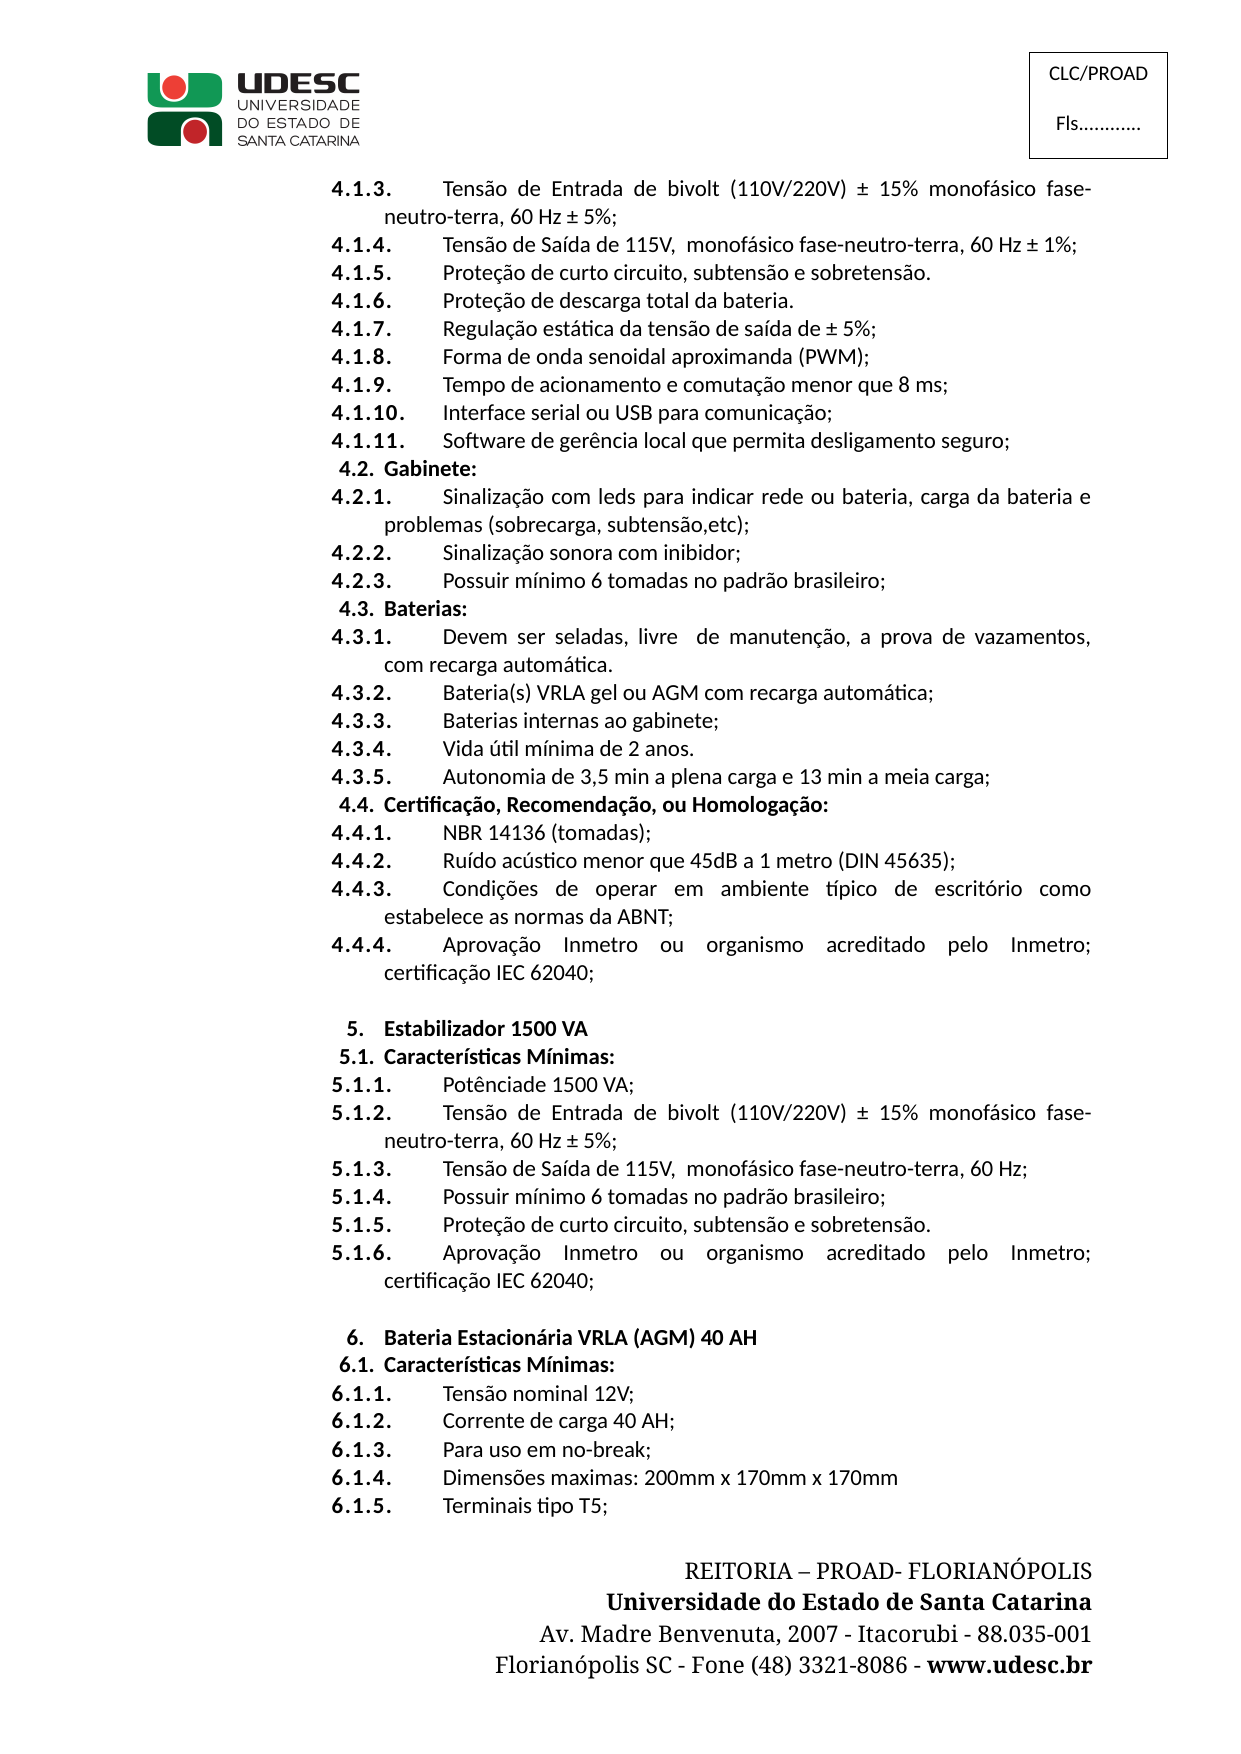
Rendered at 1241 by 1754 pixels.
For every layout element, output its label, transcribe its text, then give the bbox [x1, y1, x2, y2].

list Proteção de curto circuito, subtensão e sobretensão. [331, 1211, 1092, 1238]
list Aprovação Inmetro ou organismo acreditado pelo Inmetro; certificação IEC 62040; [331, 930, 1092, 986]
list Vida útil mínima de 2 anos. [331, 734, 1092, 762]
list Tensão de Entrada de bivolt (110V/220V) ± 15% monofásico fase-neutro-terra, 60 Hz ± 5%; [331, 1098, 1092, 1154]
list Possuir mínimo 6 tomadas no padrão brasileiro; [331, 566, 1092, 594]
list Software de gerência local que permita desligamento seguro; [331, 426, 1092, 454]
list Sinalização com leds para indicar rede ou bateria, carga da bateria e problemas (sobrecarga, subtensão,etc); [331, 482, 1092, 538]
list Terminais tipo T5; [331, 1491, 1092, 1519]
list Tensão nominal 12V; [331, 1379, 1092, 1407]
list Regulação estática da tensão de saída de ± 5%; [331, 314, 1092, 342]
list Corrente de carga 40 AH; [331, 1407, 1092, 1435]
list Tensão de Saída de 115V, monofásico fase-neutro-terra, 60 Hz ± 1%; [331, 230, 1092, 258]
list Proteção de curto circuito, subtensão e sobretensão. [331, 258, 1092, 286]
list Para uso em no-break; [331, 1435, 1092, 1463]
list Potênciade 1500 VA; [331, 1070, 1092, 1098]
list Estabilizador 1500 VA [346, 1014, 1092, 1042]
list Interface serial ou USB para comunicação; [331, 398, 1092, 426]
list Forma de onda senoidal aproximanda (PWM); [331, 342, 1092, 370]
list Tempo de acionamento e comutação menor que 8 ms; [331, 370, 1092, 398]
list Bateria(s) VRLA gel ou AGM com recarga automática; [331, 678, 1092, 706]
list Baterias: [339, 594, 1092, 622]
list Sinalização sonora com inibidor; [331, 538, 1092, 566]
list NBR 14136 (tomadas); [331, 818, 1092, 846]
list Características Mínimas: [339, 1351, 1092, 1379]
list Possuir mínimo 6 tomadas no padrão brasileiro; [331, 1182, 1092, 1211]
list Devem ser seladas, livre de manutenção, a prova de vazamentos, com recarga automática. [331, 622, 1092, 678]
list Aprovação Inmetro ou organismo acreditado pelo Inmetro; certificação IEC 62040; [331, 1238, 1092, 1294]
picture [147, 73, 360, 146]
list Ruído acústico menor que 45dB a 1 metro (DIN 45635); [331, 846, 1092, 874]
list Dimensões maximas: 200mm x 170mm x 170mm [331, 1463, 1092, 1491]
list Tensão de Saída de 115V, monofásico fase-neutro-terra, 60 Hz; [331, 1154, 1092, 1182]
list Características Mínimas: [339, 1042, 1092, 1070]
list Gabinete: [339, 454, 1092, 482]
list Baterias internas ao gabinete; [331, 706, 1092, 734]
list Bateria Estacionária VRLA (AGM) 40 AH [346, 1323, 1092, 1351]
list Autonomia de 3,5 min a plena carga e 13 min a meia carga; [331, 762, 1092, 790]
list Tensão de Entrada de bivolt (110V/220V) ± 15% monofásico fase-neutro-terra, 60 Hz ± 5%; [331, 174, 1092, 230]
list Condições de operar em ambiente típico de escritório como estabelece as normas da ABNT; [331, 874, 1092, 930]
list Certificação, Recomendação, ou Homologação: [339, 790, 1092, 818]
list Proteção de descarga total da bateria. [331, 286, 1092, 314]
